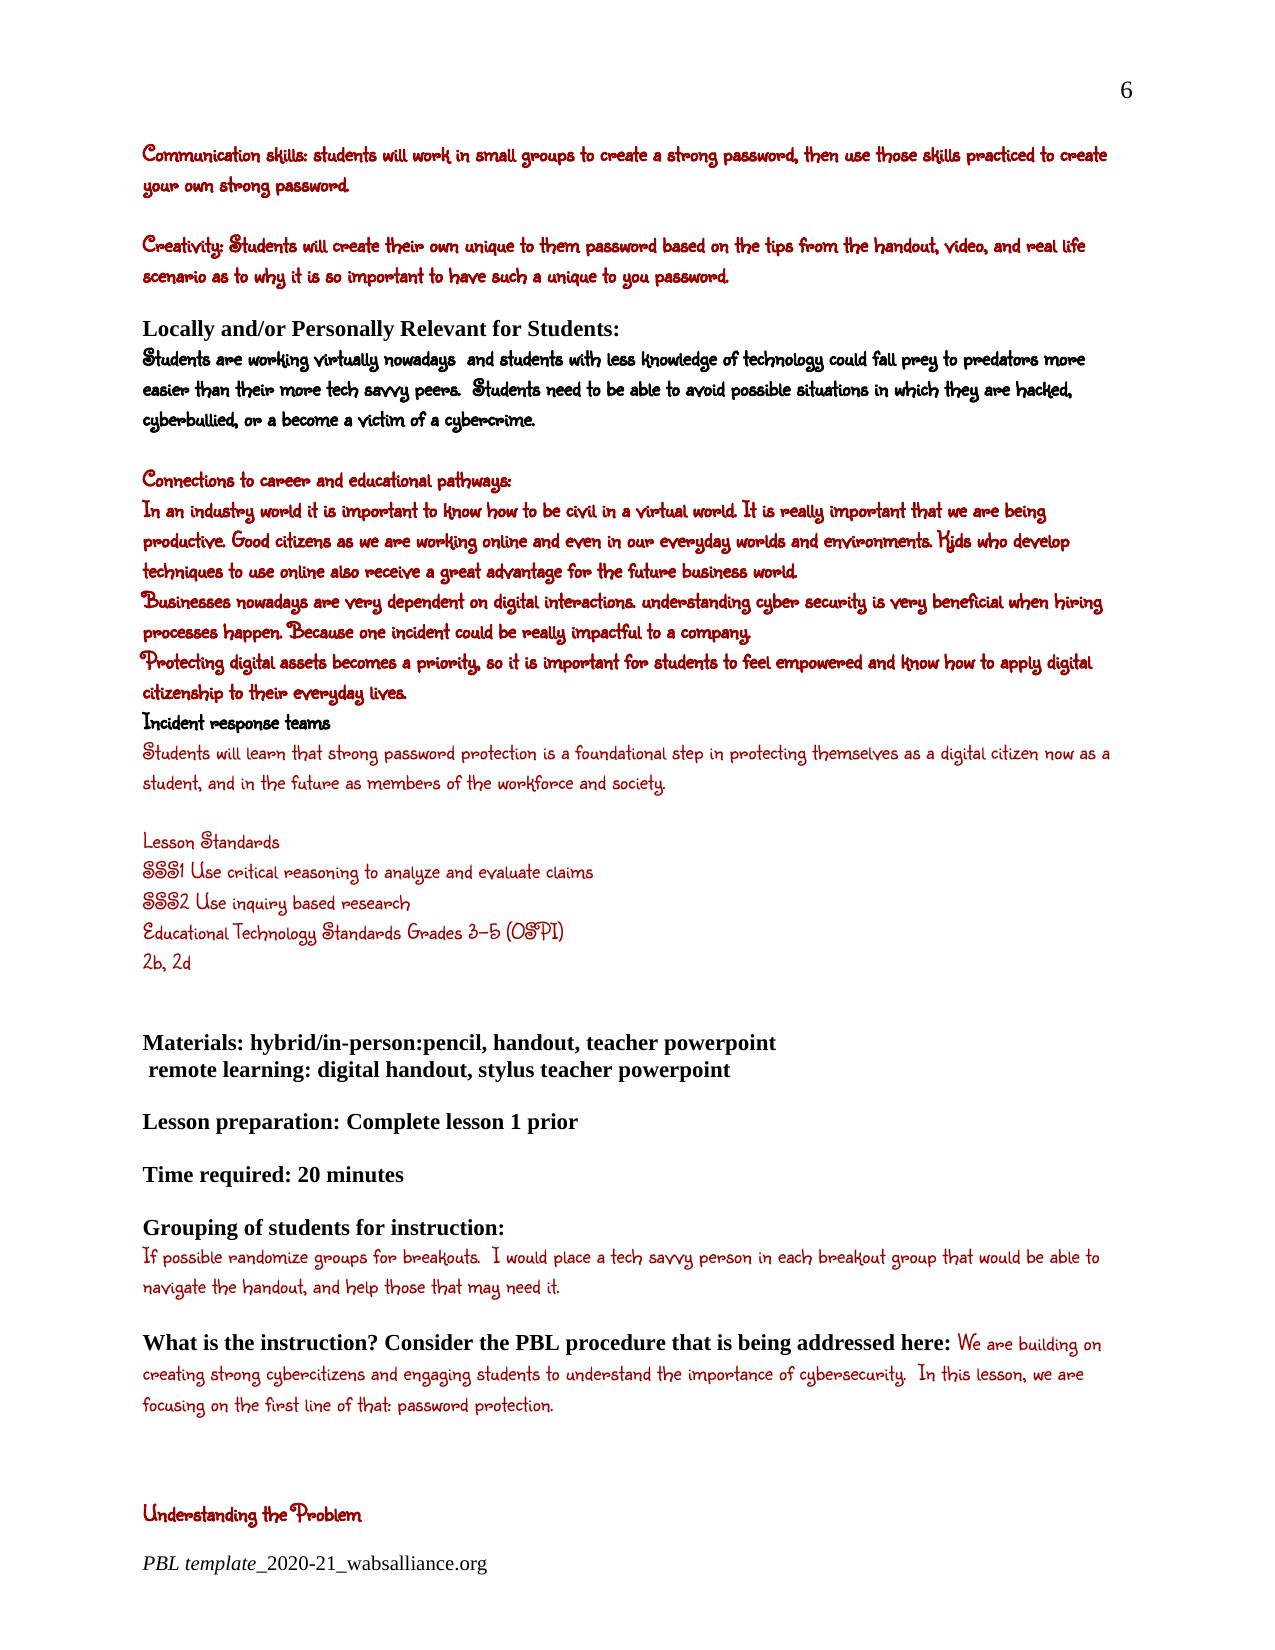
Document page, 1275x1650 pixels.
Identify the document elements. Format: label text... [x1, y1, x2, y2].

text Materials: hybrid/in-person:pencil, handout, teacher powerpoint [142, 1029, 1132, 1056]
text Grouping of students for instruction: [142, 1214, 1132, 1240]
text Connections to career and educational pathways: [142, 463, 1132, 493]
text Students will learn that strong password protection is a foundational step in protecting themselves as a digital citizen now as a student, and in the future as members of the workforce and society. [142, 736, 1132, 796]
text Protecting digital assets becomes a priority, so it is important for students to feel empowered and know how to apply digital citizenship to their everyday lives. [142, 645, 1132, 705]
text Time required: 20 minutes [142, 1161, 1132, 1187]
text Understanding the Problem [142, 1497, 1132, 1527]
text Businesses nowadays are very dependent on digital interactions. understanding cyber security is very beneficial when hiring processes happen. Because one incident could be really impactful to a company. [142, 584, 1132, 645]
text Educational Technology Standards Grades 3-5 (OSPI) [142, 916, 1132, 946]
text Communication skills: students will work in small groups to create a strong password, then use those skills practiced to create your own strong password. [142, 137, 1132, 198]
text Incident response teams [142, 705, 1132, 736]
text 2b, 2d [142, 946, 1132, 977]
text SSS2 Use inquiry based research [142, 886, 1132, 916]
text If possible randomize groups for breakouts. I would place a tech savvy person in each breakout group that would be able to navigate the handout, and help those that may need it. [142, 1240, 1132, 1301]
text Lesson preparation: Complete lesson 1 prior [142, 1108, 1132, 1135]
text In an industry world it is important to know how to be civil in a virtual world. It is really important that we are being productive. Good citizens as we are working online and even in our everyday worlds and environments. Kids who develop techniques to use online also receive a great advantage for the future business world. [142, 493, 1132, 584]
text What is the instruction? Consider the PBL procedure that is being addressed here: We are building on creating strong cybercitizens and engaging students to understand the importance of cybersecurity. In this lesson, we are focusing on the first line of that: password protection. [142, 1327, 1132, 1418]
text SSS1 Use critical reasoning to analyze and evaluate claims [142, 855, 1132, 886]
text Creativity: Students will create their own unique to them password based on the tips from the handout, video, and real life scenario as to why it is so important to have such a unique to you password. [142, 228, 1132, 289]
text remote learning: digital handout, stylus teacher powerpoint [142, 1056, 1132, 1082]
text Lesson Standards [142, 825, 1132, 855]
text Students are working virtually nowadays and students with less knowledge of technology could fall prey to predators more easier than their more tech savvy peers. Students need to be able to avoid possible situations in which they are hacked, cyberbullied, or a become a victim of a cybercrime. [142, 342, 1132, 432]
text Locally and/or Personally Relevant for Students: [142, 315, 1132, 342]
